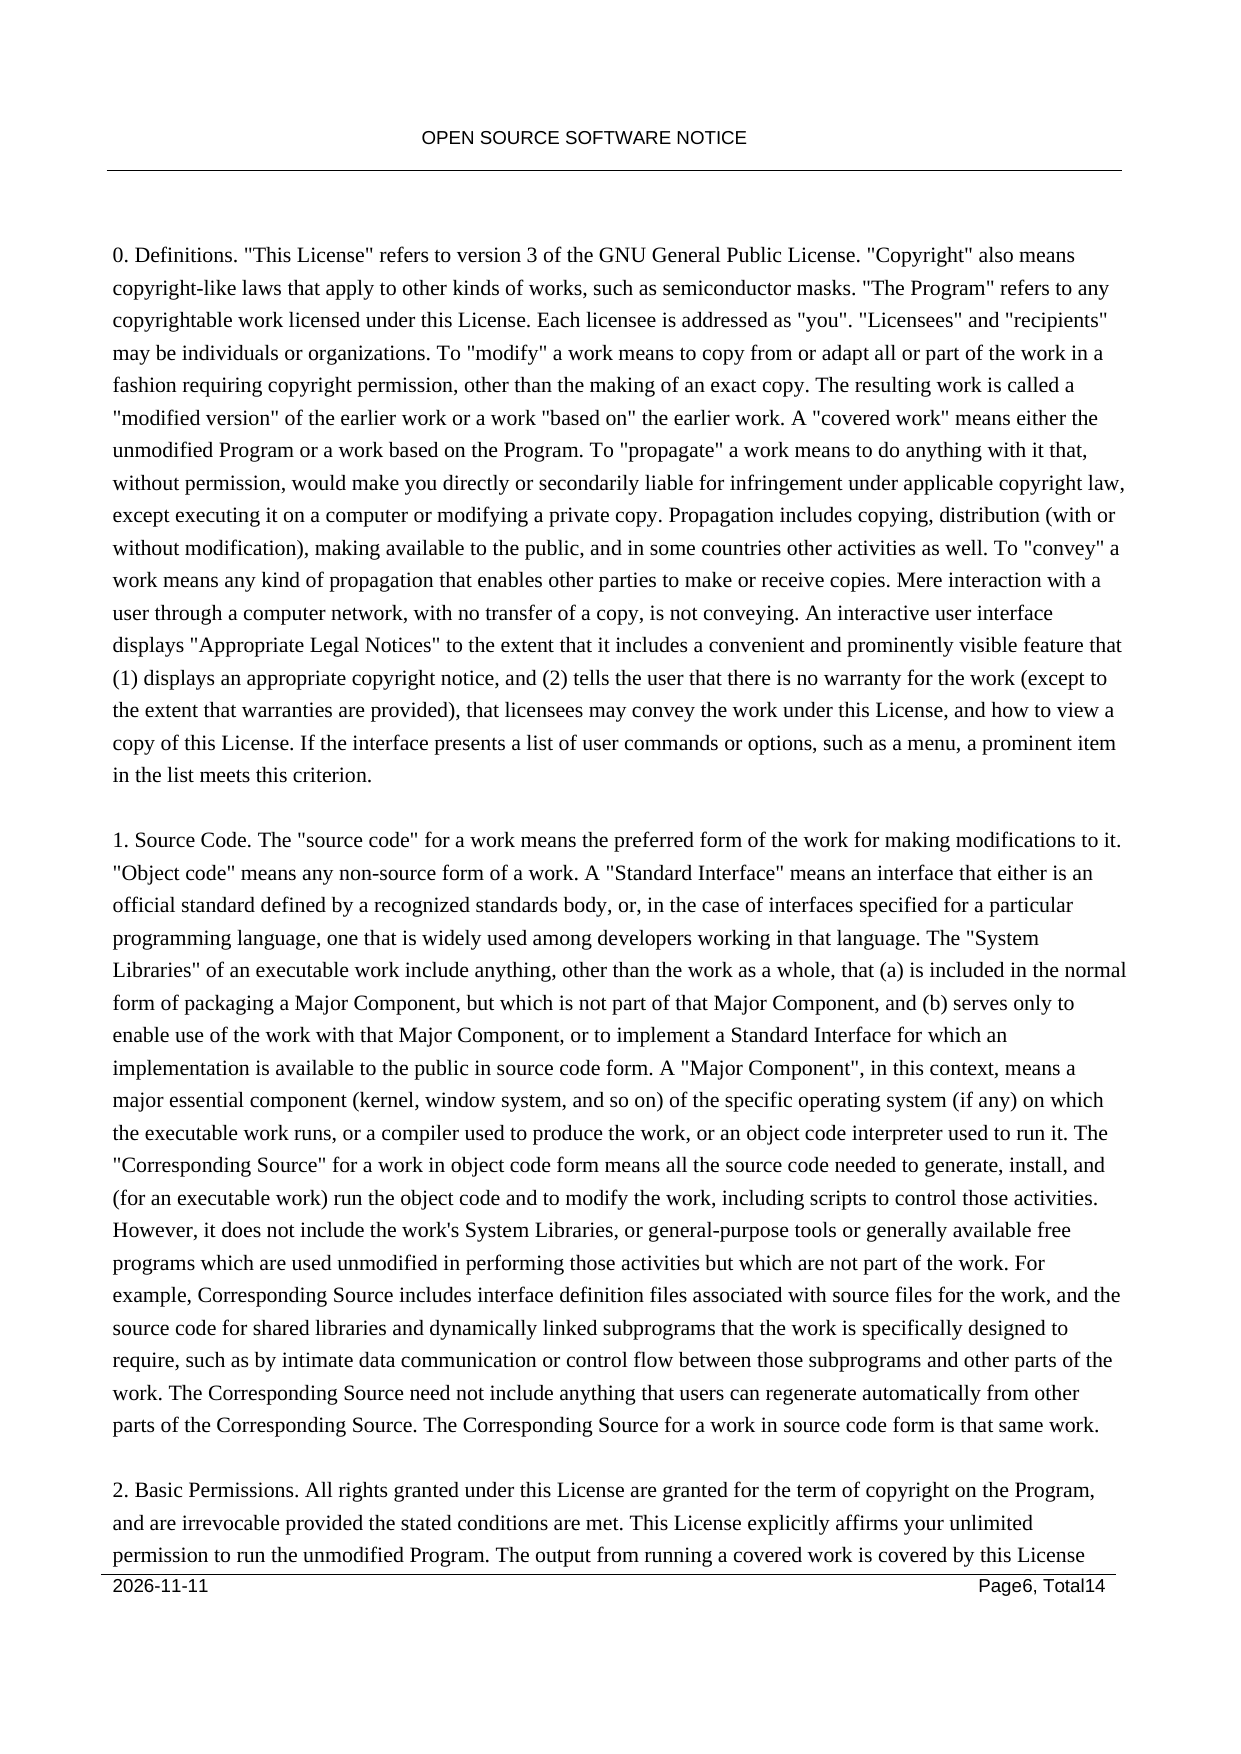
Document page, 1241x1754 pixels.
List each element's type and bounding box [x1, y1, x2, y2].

text [112, 206, 1128, 1571]
